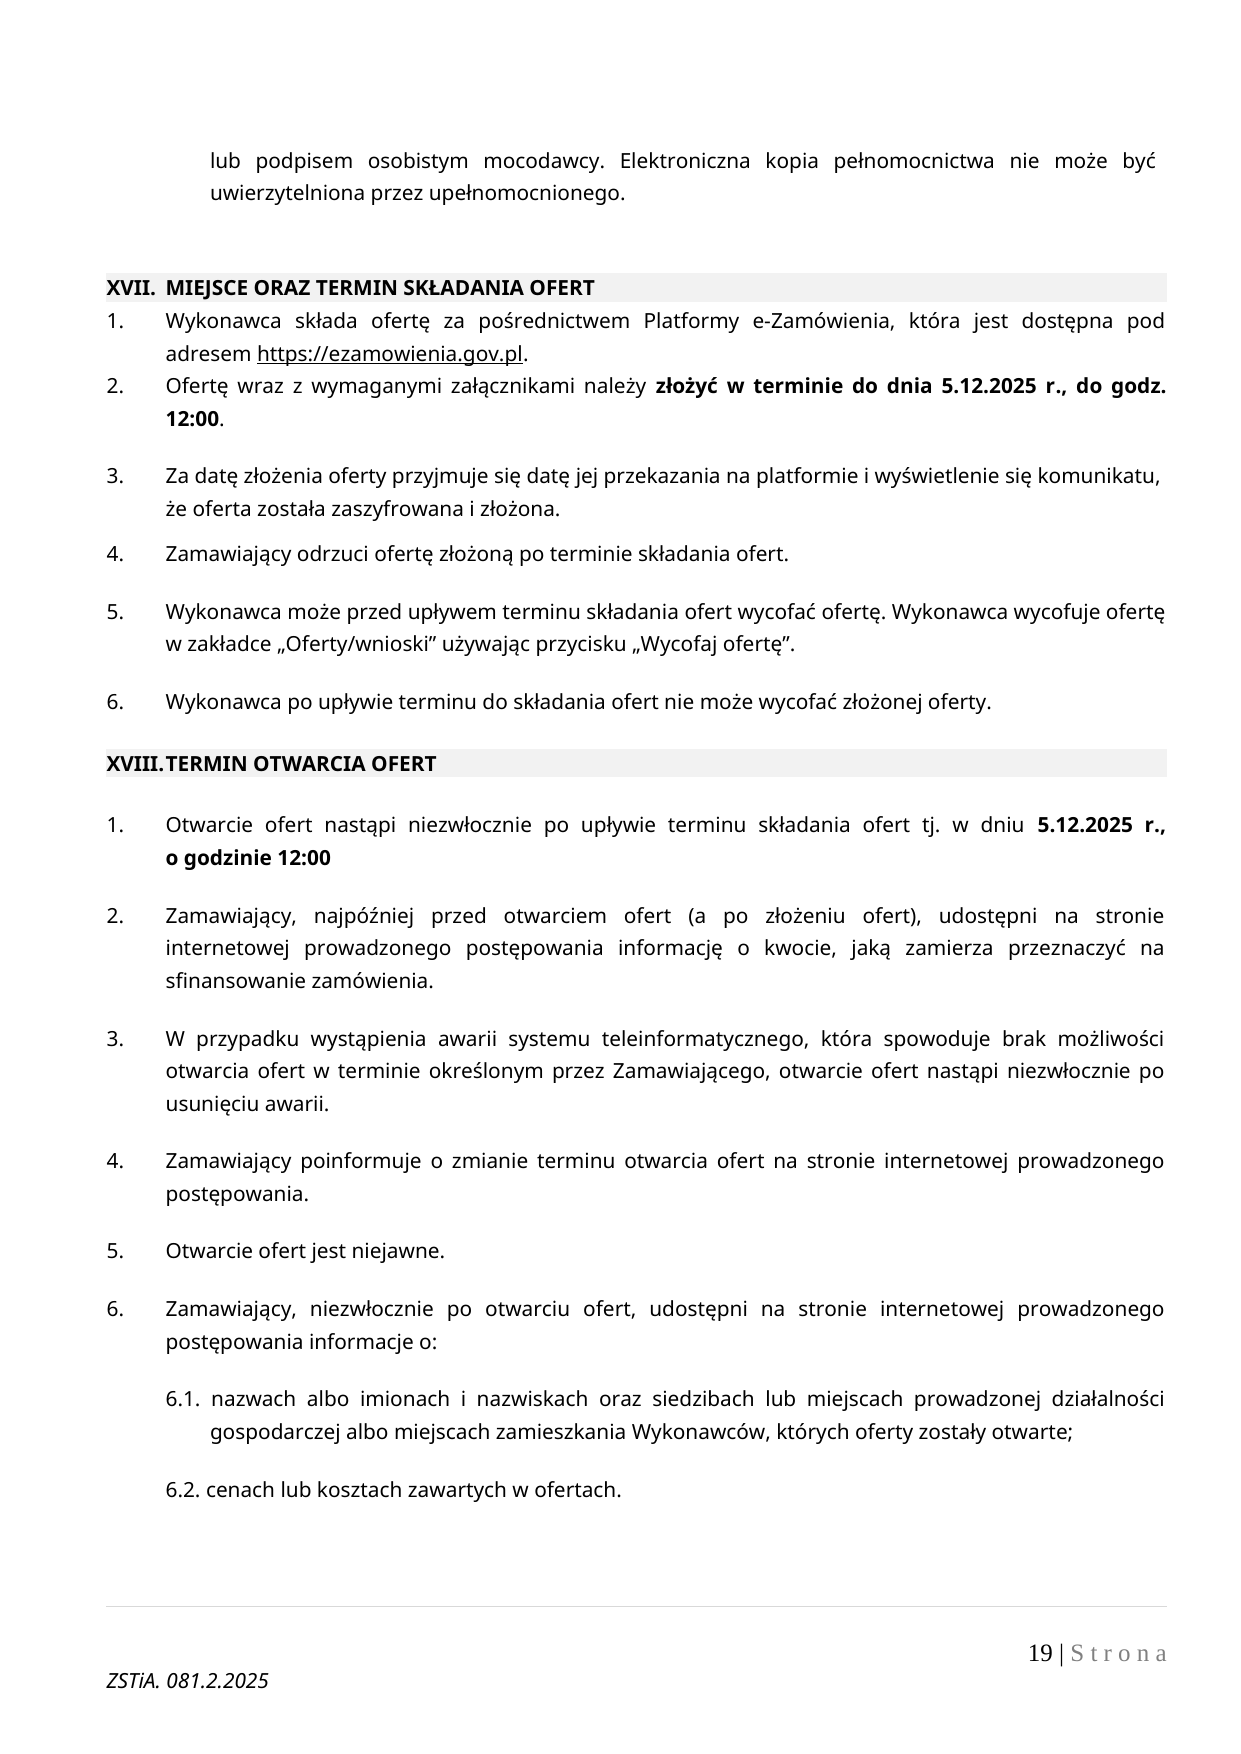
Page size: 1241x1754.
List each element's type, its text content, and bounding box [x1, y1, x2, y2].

list Zamawiający poinformuje o zmianie terminu otwarcia ofert na stronie internetowej prowadzonego postępowania. [106, 1146, 1166, 1207]
list 6.1. nazwach albo imionach i nazwiskach oraz siedzibach lub miejscach prowadzonej działalności gospodarczej albo miejscach zamieszkania Wykonawców, których oferty zostały otwarte; [165, 1384, 1166, 1446]
list Ofertę wraz z wymaganymi załącznikami należy złożyć w terminie do dnia 5.12.2025 r., do godz. 12:00. [106, 371, 1167, 432]
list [210, 146, 1157, 207]
list Zamawiający, najpóźniej przed otwarciem ofert (a po złożeniu ofert), udostępni na stronie internetowej prowadzonego postępowania informację o kwocie, jaką zamierza przeznaczyć na sfinansowanie zamówienia. [106, 901, 1166, 994]
list W przypadku wystąpienia awarii systemu teleinformatycznego, która spowoduje brak możliwości otwarcia ofert w terminie określonym przez Zamawiającego, otwarcie ofert nastąpi niezwłocznie po usunięciu awarii. [106, 1024, 1166, 1117]
list Wykonawca składa ofertę za pośrednictwem Platformy e-Zamówienia, która jest dostępna pod adresem https://ezamowienia.gov.pl. [106, 306, 1167, 367]
list Wykonawca może przed upływem terminu składania ofert wycofać ofertę. Wykonawca wycofuje ofertę w zakładce „Oferty/wnioski” używając przycisku „Wycofaj ofertę”. [106, 597, 1167, 658]
text 6.2. cenach lub kosztach zawartych w ofertach. [106, 1475, 1166, 1503]
list Otwarcie ofert nastąpi niezwłocznie po upływie terminu składania ofert tj. w dniu 5.12.2025 r., o godzinie 12:00 [106, 811, 1166, 872]
subtitle MIEJSCE ORAZ TERMIN SKŁADANIA OFERT [106, 273, 1167, 302]
list Zamawiający, niezwłocznie po otwarciu ofert, udostępni na stronie internetowej prowadzonego postępowania informacje o: [106, 1294, 1166, 1355]
list Otwarcie ofert jest niejawne. [106, 1237, 1166, 1265]
list Zamawiający odrzuci ofertę złożoną po terminie składania ofert. [106, 539, 1167, 568]
list Wykonawca po upływie terminu do składania ofert nie może wycofać złożonej oferty. [106, 687, 1167, 716]
subtitle TERMIN OTWARCIA OFERT [106, 749, 1167, 777]
list Za datę złożenia oferty przyjmuje się datę jej przekazania na platformie i wyświetlenie się komunikatu, że oferta została zaszyfrowana i złożona. [106, 462, 1167, 523]
